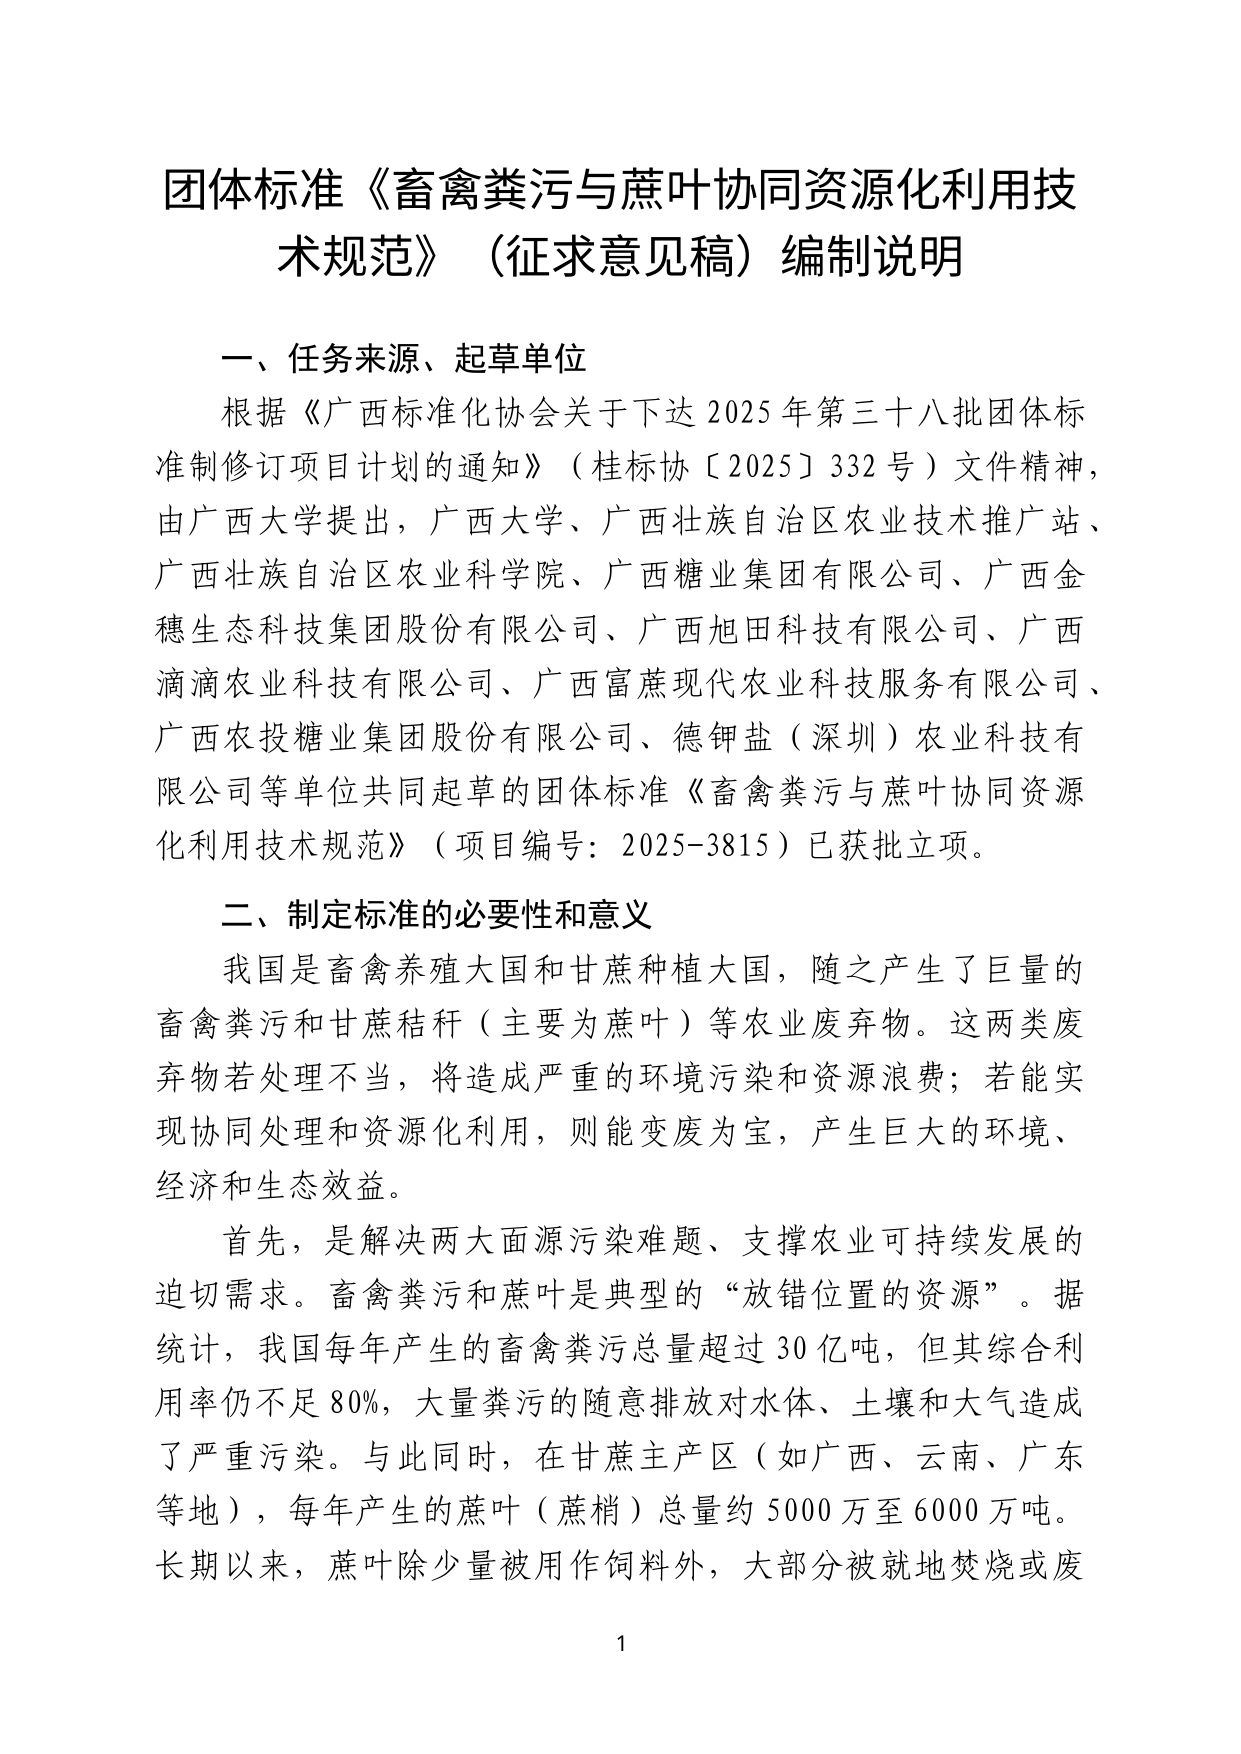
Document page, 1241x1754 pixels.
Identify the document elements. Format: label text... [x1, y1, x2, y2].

text 团体标准《畜禽粪污与蔗叶协同资源化利用技术规范》（征求意见稿）编制说明 [153, 153, 1087, 286]
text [153, 1209, 1087, 1588]
text 我国是畜禽养殖大国和甘蔗种植大国，随之产生了巨量的畜禽粪污和甘蔗秸秆（主要为蔗叶）等农业废弃物。这两类废弃物若处理不当，将造成严重的环境污染和资源浪费；若能实现协同处理和资源化利用，则能变废为宝，产生巨大的环境、经济和生态效益。 [153, 938, 1087, 1209]
text 根据《广西标准化协会关于下达2025年第三十八批团体标准制修订项目计划的通知》（桂标协〔2025〕332号）文件精神，由广西大学提出，广西大学、广西壮族自治区农业技术推广站、广西壮族自治区农业科学院、广西糖业集团有限公司、广西金穗生态科技集团股份有限公司、广西旭田科技有限公司、广西滴滴农业科技有限公司、广西富蔗现代农业科技服务有限公司、广西农投糖业集团股份有限公司、德钾盐（深圳）农业科技有限公司等单位共同起草的团体标准《畜禽粪污与蔗叶协同资源化利用技术规范》（项目编号：2025-3815）已获批立项。 [153, 381, 1087, 868]
title 二、制定标准的必要性和意义 [153, 893, 1087, 932]
title 一、任务来源、起草单位 [153, 337, 1087, 375]
